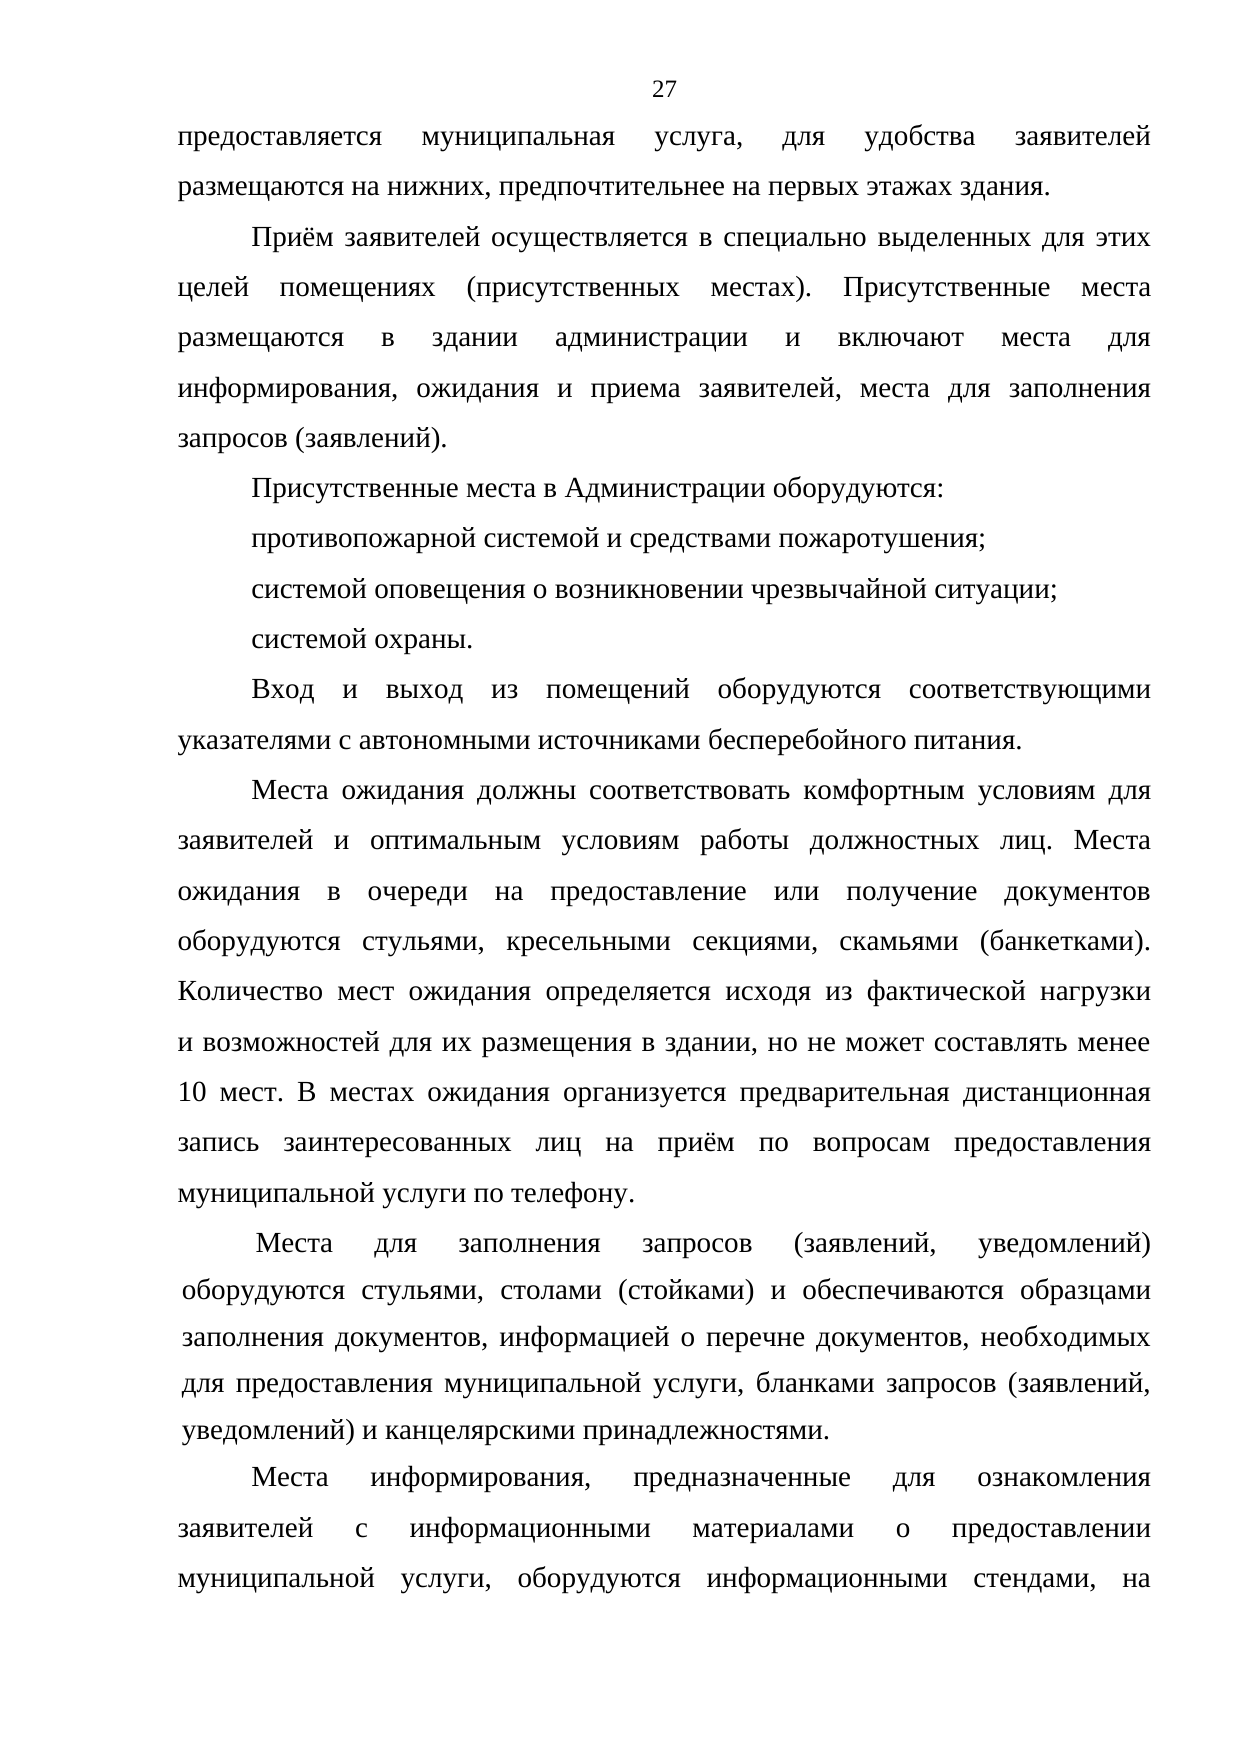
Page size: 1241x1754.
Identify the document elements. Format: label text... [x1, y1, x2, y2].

text Приём заявителей осуществляется в специально выделенных для этих целей помещениях (присутственных местах). Присутственные места размещаются в здании администрации и включают места для информирования, ожидания и приема заявителей, места для заполнения запросов (заявлений). [177, 219, 1152, 453]
text Вход и выход из помещений оборудуются соответствующими указателями с автономными источниками бесперебойного питания. [177, 672, 1152, 755]
text системой охраны. [177, 621, 1152, 655]
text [177, 118, 1152, 202]
text противопожарной системой и средствами пожаротушения; [177, 521, 1152, 554]
text системой оповещения о возникновении чрезвычайной ситуации; [177, 571, 1152, 604]
text Места для заполнения запросов (заявлений, уведомлений) оборудуются стульями, столами (стойками) и обеспечиваются образцами заполнения документов, информацией о перечне документов, необходимых для предоставления муниципальной услуги, бланками запросов (заявлений, уведомлений) и канцелярскими принадлежностями. [182, 1225, 1152, 1446]
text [177, 1459, 1152, 1593]
text Присутственные места в Администрации оборудуются: [177, 470, 1152, 504]
text Места ожидания должны соответствовать комфортным условиям для заявителей и оптимальным условиям работы должностных лиц. Места ожидания в очереди на предоставление или получение документов оборудуются стульями, кресельными секциями, скамьями (банкетками). Количество мест ожидания определяется исходя из фактической нагрузки и возможностей для их размещения в здании, но не может составлять менее 10 мест. В местах ожидания организуется предварительная дистанционная запись заинтересованных лиц на приём по вопросам предоставления муниципальной услуги по телефону. [177, 772, 1152, 1208]
